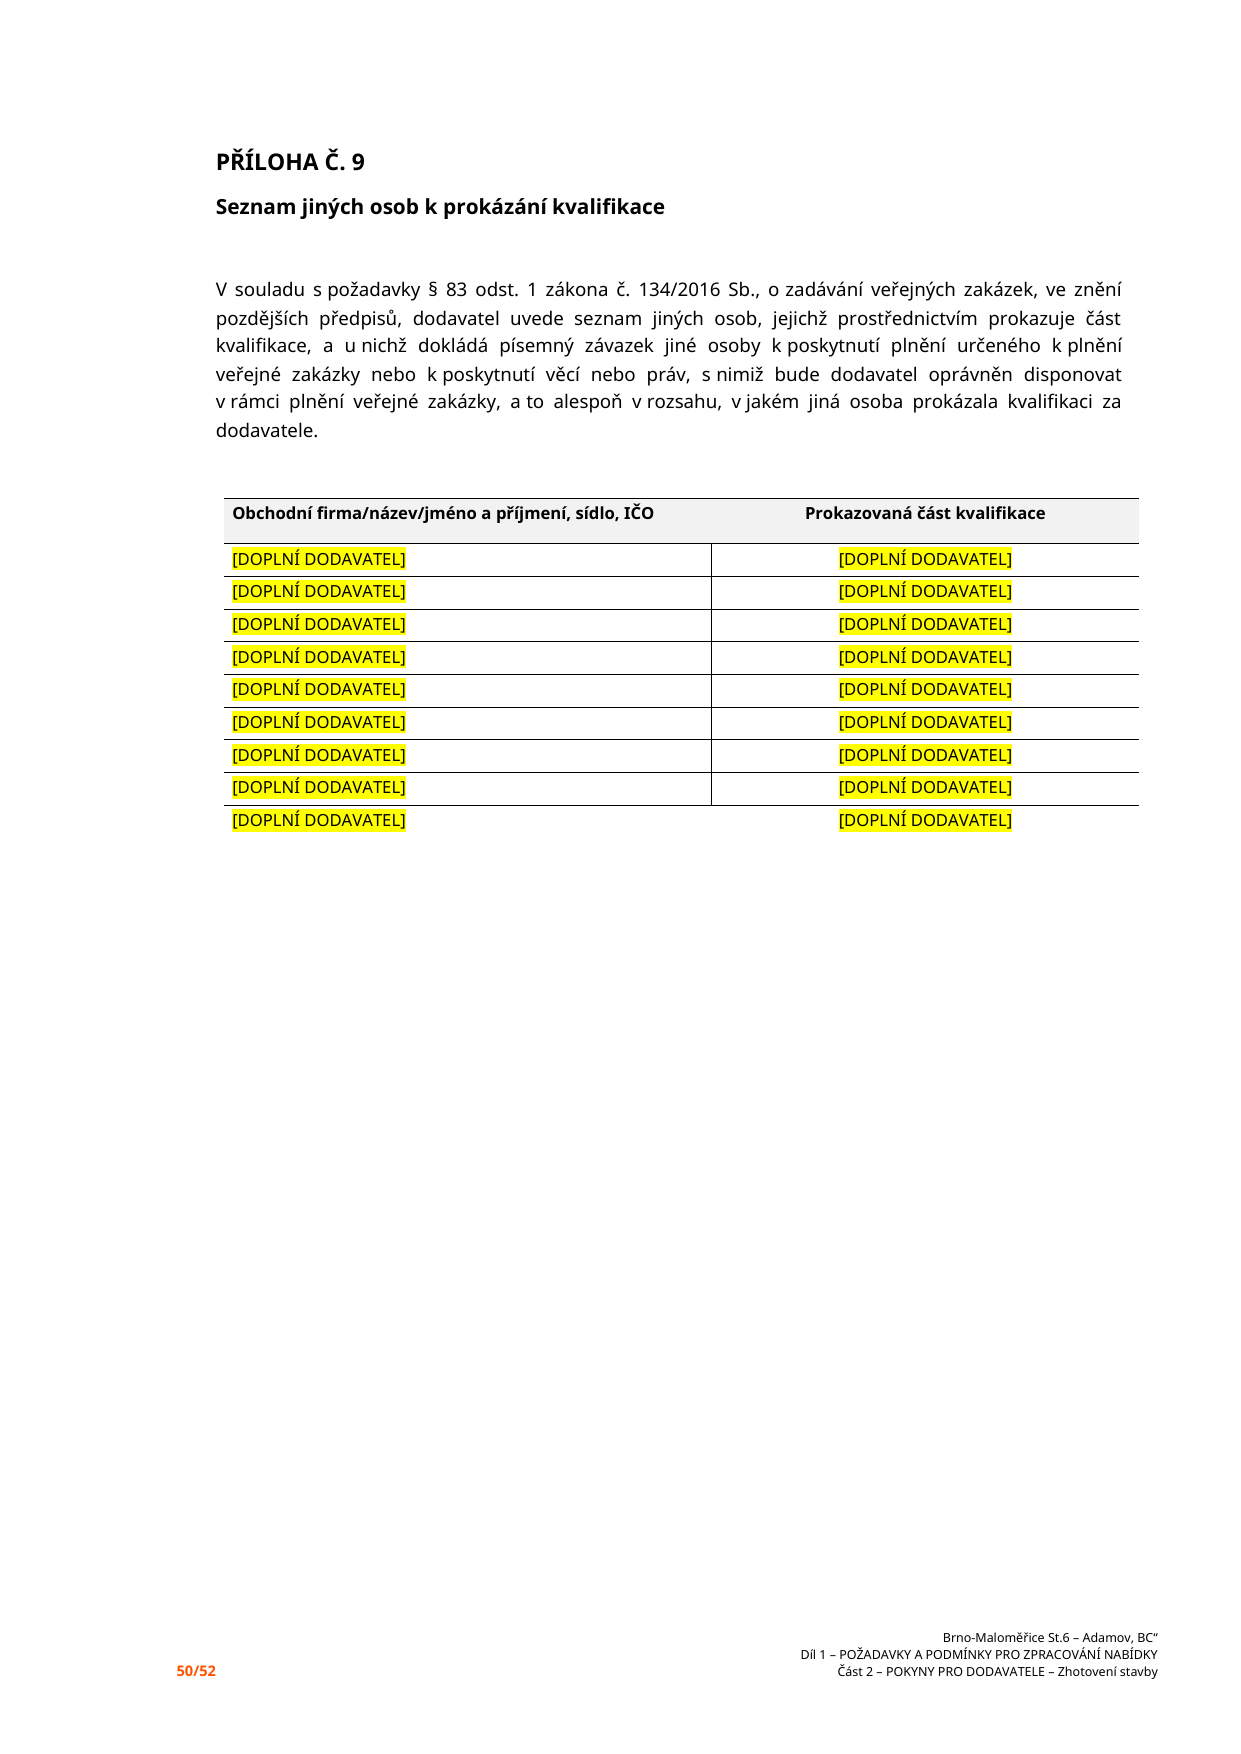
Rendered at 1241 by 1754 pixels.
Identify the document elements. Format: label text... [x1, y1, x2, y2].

table_cell [DOPLNÍ DODAVATEL] [224, 708, 711, 739]
table_cell [DOPLNÍ DODAVATEL] [712, 708, 1139, 739]
table_cell [DOPLNÍ DODAVATEL] [712, 773, 1139, 805]
table_cell [DOPLNÍ DODAVATEL] [224, 675, 711, 707]
table_cell [DOPLNÍ DODAVATEL] [711, 806, 1139, 837]
table_cell [DOPLNÍ DODAVATEL] [224, 806, 711, 837]
table_cell [DOPLNÍ DODAVATEL] [224, 544, 711, 576]
table_cell [DOPLNÍ DODAVATEL] [712, 577, 1139, 608]
table_cell [DOPLNÍ DODAVATEL] [224, 740, 711, 772]
text Seznam jiných osob k prokázání kvalifikace [216, 192, 1122, 221]
table_header Prokazovaná část kvalifikace [711, 499, 1139, 543]
table_cell [DOPLNÍ DODAVATEL] [712, 610, 1139, 641]
table_cell [DOPLNÍ DODAVATEL] [712, 544, 1139, 576]
text V souladu s požadavky § 83 odst. 1 zákona č. 134/2016 Sb., o zadávání veřejných zakázek, ve znění pozdějších předpisů, dodavatel uvede seznam jiných osob, jejichž prostřednictvím prokazuje část kvalifikace, a u nichž dokládá písemný závazek jiné osoby k poskytnutí plnění určeného k plnění veřejné zakázky nebo k poskytnutí věcí nebo práv, s nimiž bude dodavatel oprávněn disponovat v rámci plnění veřejné zakázky, a to alespoň v rozsahu, v jakém jiná osoba prokázala kvalifikaci za dodavatele. [216, 277, 1122, 442]
table_cell [DOPLNÍ DODAVATEL] [224, 610, 711, 641]
table_cell [DOPLNÍ DODAVATEL] [224, 642, 711, 674]
table_cell [DOPLNÍ DODAVATEL] [712, 675, 1139, 707]
table_cell [DOPLNÍ DODAVATEL] [712, 740, 1139, 772]
table_header Obchodní firma/název/jméno a příjmení, sídlo, IČO [224, 499, 711, 543]
table_cell [DOPLNÍ DODAVATEL] [224, 577, 711, 608]
table_cell [DOPLNÍ DODAVATEL] [712, 642, 1139, 674]
table_cell [DOPLNÍ DODAVATEL] [224, 773, 711, 805]
text Příloha č. 9 [216, 146, 1122, 177]
